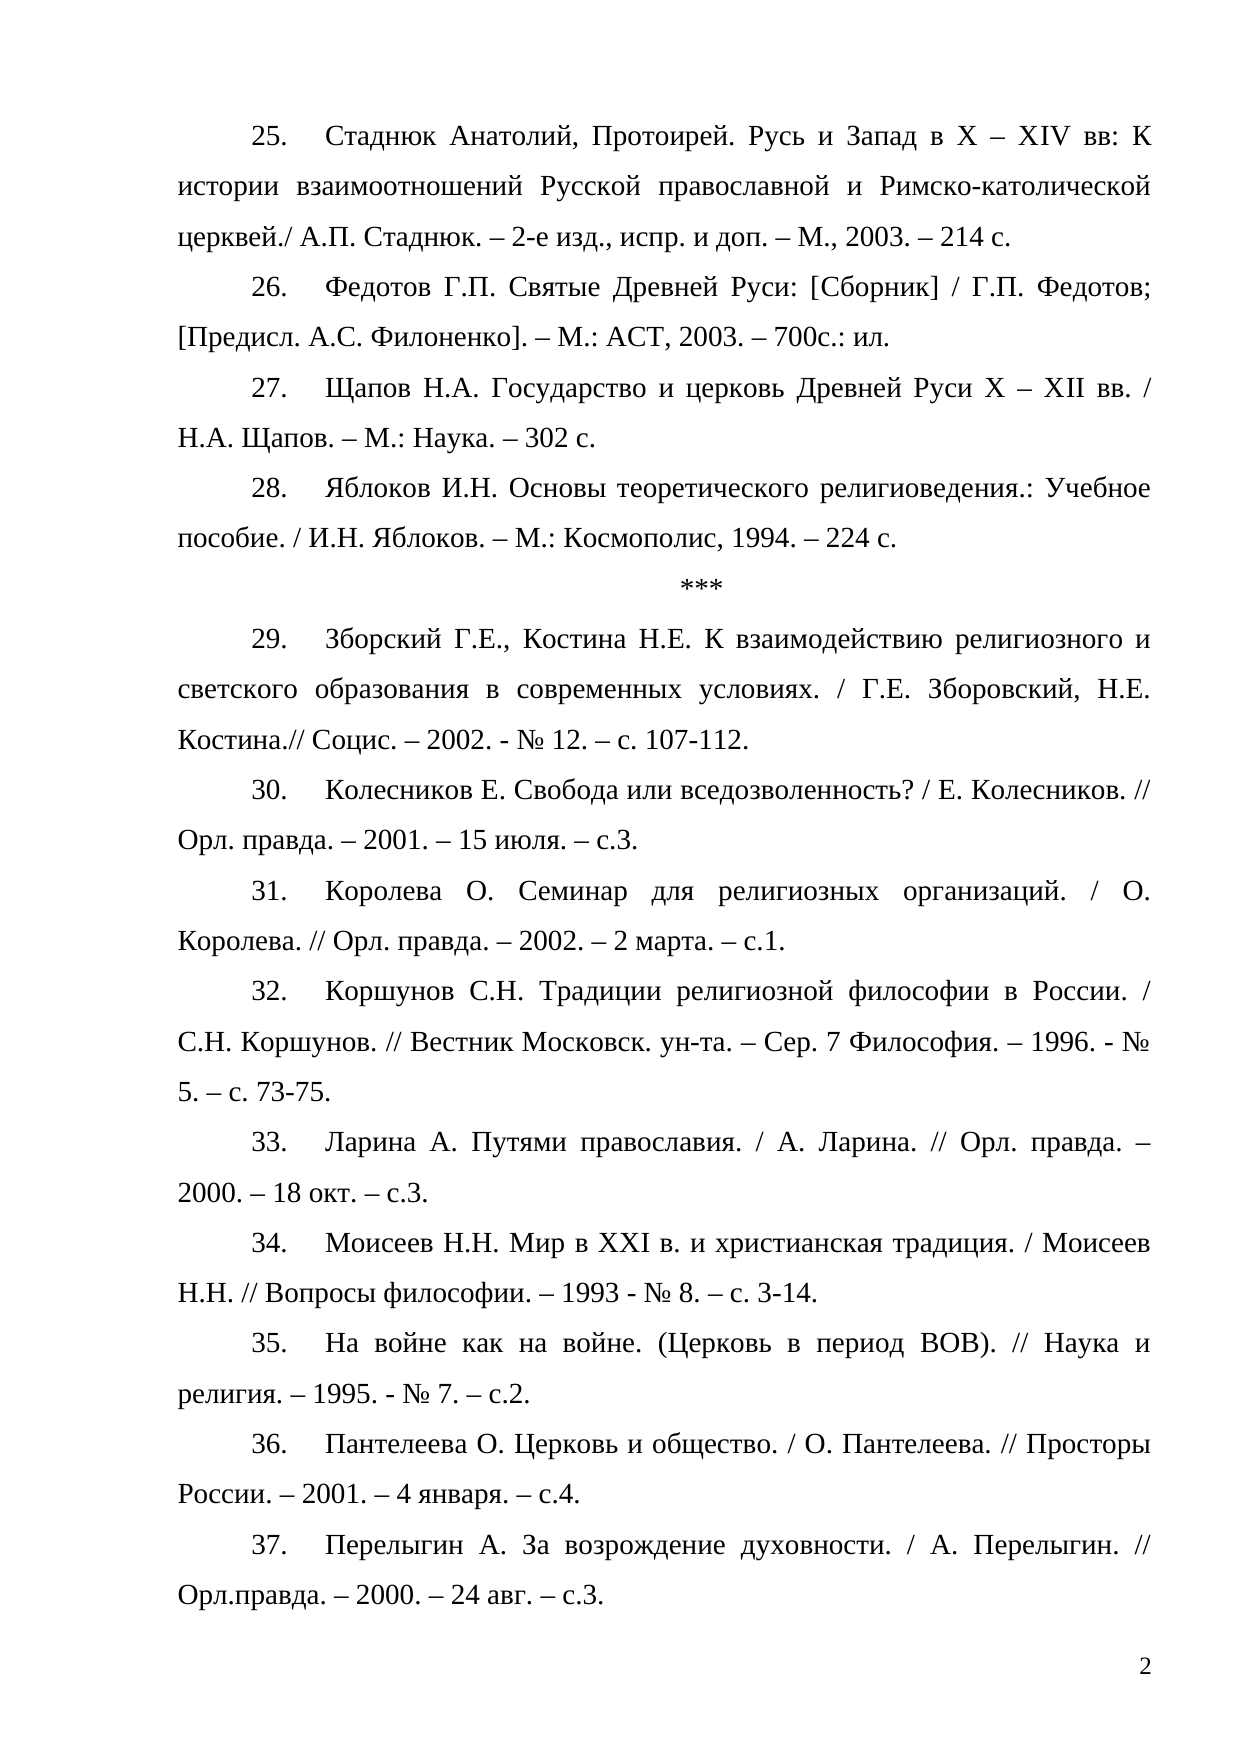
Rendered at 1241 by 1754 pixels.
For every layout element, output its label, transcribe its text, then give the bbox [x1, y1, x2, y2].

list Яблоков И.Н. Основы теоретического религиоведения.: Учебное пособие. / И.Н. Яблоков. – М.: Космополис, 1994. – 224 с. [177, 470, 1152, 554]
list Ларина А. Путями православия. / А. Ларина. // Орл. правда. – 2000. – 18 окт. – с.3. [177, 1124, 1152, 1208]
text *** [177, 571, 1152, 604]
list Стаднюк Анатолий, Протоирей. Русь и Запад в Х – ХIV вв: К истории взаимоотношений Русской православной и Римско-католической церквей./ А.П. Стаднюк. – 2-е изд., испр. и доп. – М., 2003. – 214 с. [177, 118, 1152, 252]
list На войне как на войне. (Церковь в период ВОВ). // Наука и религия. – 1995. - № 7. – с.2. [177, 1326, 1152, 1409]
list Зборский Г.Е., Костина Н.Е. К взаимодействию религиозного и светского образования в современных условиях. / Г.Е. Зборовский, Н.Е. Костина.// Социс. – 2002. - № 12. – с. 107-112. [177, 621, 1152, 755]
list Колесников Е. Свобода или вседозволенность? / Е. Колесников. // Орл. правда. – 2001. – 15 июля. – с.3. [177, 772, 1152, 856]
list Коршунов С.Н. Традиции религиозной философии в России. / С.Н. Коршунов. // Вестник Московск. ун-та. – Сер. 7 Философия. – 1996. - № 5. – с. 73-75. [177, 973, 1152, 1108]
list Щапов Н.А. Государство и церковь Древней Руси Х – ХII вв. / Н.А. Щапов. – М.: Наука. – 302 с. [177, 370, 1152, 453]
list Королева О. Семинар для религиозных организаций. / О. Королева. // Орл. правда. – 2002. – 2 марта. – с.1. [177, 873, 1152, 957]
list Перелыгин А. За возрождение духовности. / А. Перелыгин. // Орл.правда. – 2000. – 24 авг. – с.3. [177, 1527, 1152, 1611]
list Федотов Г.П. Святые Древней Руси: [Cборник] / Г.П. Федотов; [Предисл. А.С. Филоненко]. – М.: АСТ, 2003. – 700с.: ил. [177, 269, 1152, 353]
list Пантелеева О. Церковь и общество. / О. Пантелеева. // Просторы России. – 2001. – 4 января. – с.4. [177, 1426, 1152, 1510]
list Моисеев Н.Н. Мир в ХХI в. и христианская традиция. / Моисеев Н.Н. // Вопросы философии. – 1993 - № 8. – с. 3-14. [177, 1225, 1152, 1309]
